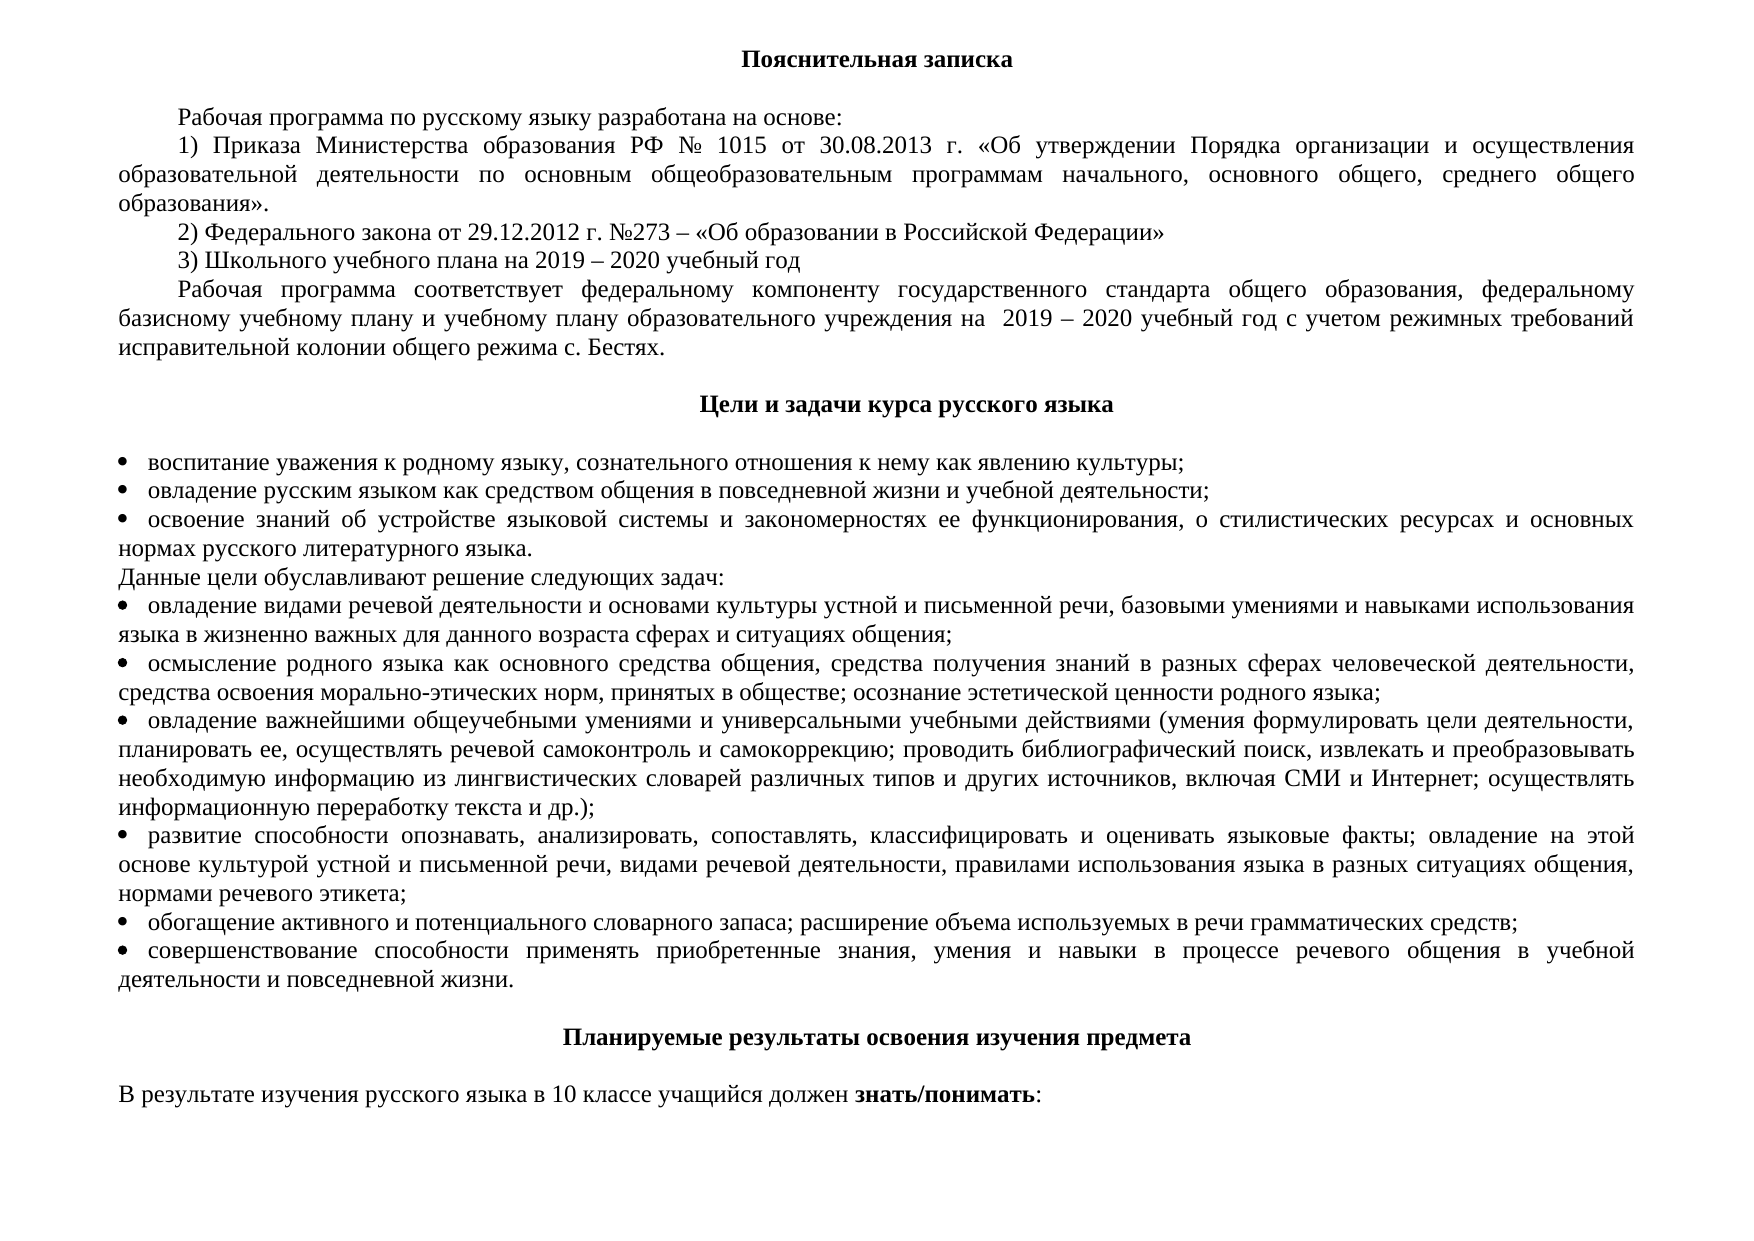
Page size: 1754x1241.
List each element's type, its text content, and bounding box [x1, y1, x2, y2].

text В результате изучения русского языка в 10 классе учащийся должен знать/понимать: [118, 1079, 1636, 1108]
list воспитание уважения к родному языку, сознательного отношения к нему как явлению культуры; [118, 447, 1636, 476]
list развитие способности опознавать, анализировать, сопоставлять, классифицировать и оценивать языковые факты; овладение на этой основе культурой устной и письменной речи, видами речевой деятельности, правилами использования языка в разных ситуациях общения, нормами речевого этикета; [118, 821, 1636, 907]
text Пояснительная записка [118, 44, 1636, 73]
list овладение русским языком как средством общения в повседневной жизни и учебной деятельности; [118, 476, 1636, 504]
text Цели и задачи курса русского языка [118, 389, 1636, 418]
list овладение важнейшими общеучебными умениями и универсальными учебными действиями (умения формулировать цели деятельности, планировать ее, осуществлять речевой самоконтроль и самокоррекцию; проводить библиографический поиск, извлекать и преобразовывать необходимую информацию из лингвистических словарей различных типов и других источников, включая СМИ и Интернет; осуществлять информационную переработку текста и др.); [118, 706, 1636, 821]
list осмысление родного языка как основного средства общения, средства получения знаний в разных сферах человеческой деятельности, средства освоения морально-этических норм, принятых в обществе; осознание эстетической ценности родного языка; [118, 648, 1636, 706]
list обогащение активного и потенциального словарного запаса; расширение объема используемых в речи грамматических средств; [118, 907, 1636, 936]
text 2) Федерального закона от 29.12.2012 г. №273 – «Об образовании в Российской Федерации» [118, 217, 1636, 246]
text 1) Приказа Министерства образования РФ № 1015 от 30.08.2013 г. «Об утверждении Порядка организации и осуществления образовательной деятельности по основным общеобразовательным программам начального, основного общего, среднего общего образования». [118, 131, 1636, 217]
list овладение видами речевой деятельности и основами культуры устной и письменной речи, базовыми умениями и навыками использования языка в жизненно важных для данного возраста сферах и ситуациях общения; [118, 591, 1636, 648]
list освоение знаний об устройстве языковой системы и закономерностях ее функционирования, о стилистических ресурсах и основных нормах русского литературного языка. [118, 504, 1636, 562]
text Планируемые результаты освоения изучения предмета [118, 1022, 1636, 1051]
text Рабочая программа соответствует федеральному компоненту государственного стандарта общего образования, федеральному базисному учебному плану и учебному плану образовательного учреждения на 2019 – 2020 учебный год с учетом режимных требований исправительной колонии общего режима с. Бестях. [118, 274, 1636, 361]
text 3) Школьного учебного плана на 2019 – 2020 учебный год [118, 246, 1636, 274]
text Данные цели обуславливают решение следующих задач: [118, 562, 1636, 591]
list совершенствование способности применять приобретенные знания, умения и навыки в процессе речевого общения в учебной деятельности и повседневной жизни. [118, 936, 1636, 993]
text Рабочая программа по русскому языку разработана на основе: [118, 102, 1636, 131]
